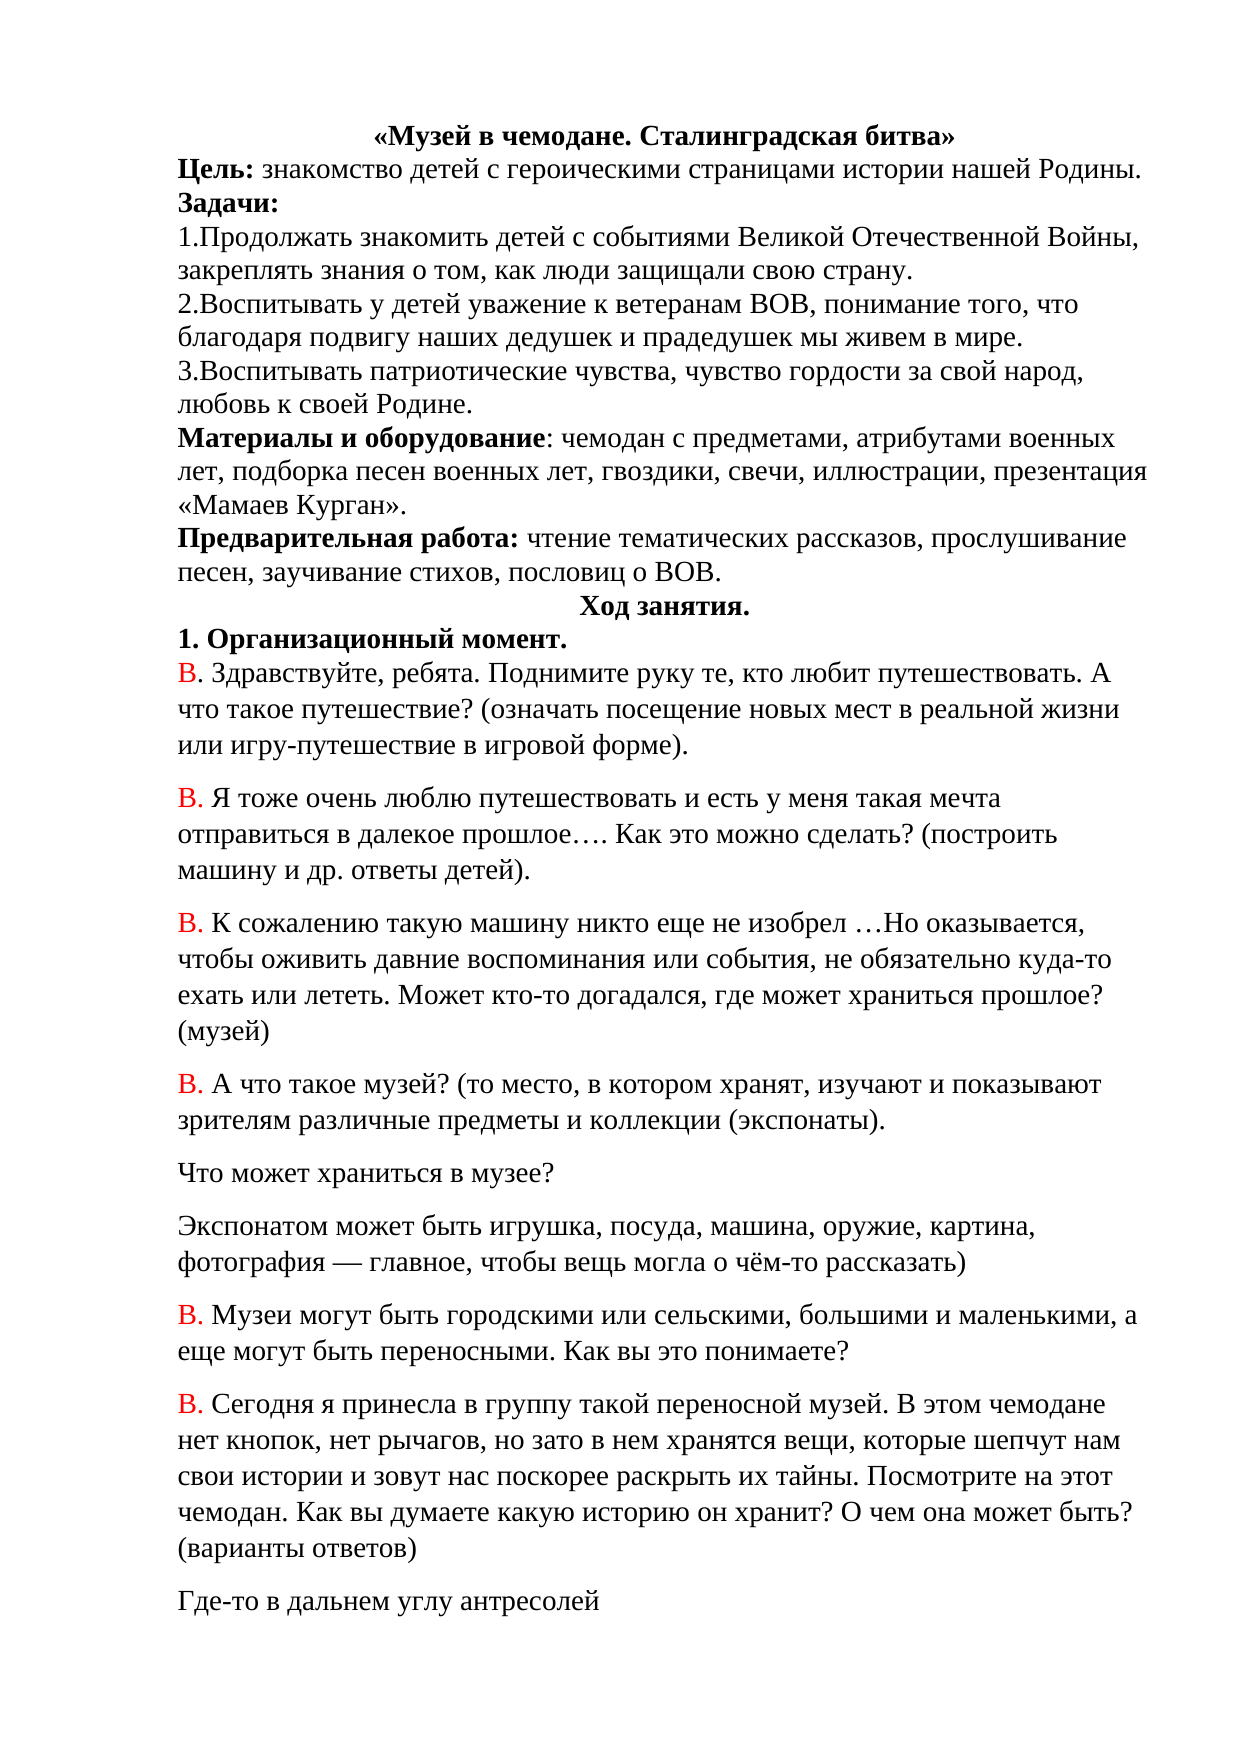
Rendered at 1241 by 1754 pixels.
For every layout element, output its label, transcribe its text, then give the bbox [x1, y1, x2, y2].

text Предварительная работа: чтение тематических рассказов, прослушивание песен, заучивание стихов, пословиц о ВОВ. [177, 521, 1152, 588]
text Где-то в дальнем углу антресолей [177, 1583, 1152, 1617]
text Цель: знакомство детей с героическими страницами истории нашей Родины. [177, 152, 1152, 185]
text 2.Воспитывать у детей уважение к ветеранам ВОВ, понимание того, что благодаря подвигу наших дедушек и прадедушек мы живем в мире. [177, 286, 1152, 353]
text В. Здравствуйте, ребята. Поднимите руку те, кто любит путешествовать. А что такое путешествие? (означать посещение новых мест в реальной жизни или игру-путешествие в игровой форме). [177, 655, 1152, 761]
text 1. Организационный момент. [177, 621, 1152, 655]
text Ход занятия. [177, 588, 1152, 621]
text В. Я тоже очень люблю путешествовать и есть у меня такая мечта отправиться в далекое прошлое…. Как это можно сделать? (построить машину и др. ответы детей). [177, 780, 1152, 886]
text Материалы и оборудование: чемодан с предметами, атрибутами военных лет, подборка песен военных лет, гвоздики, свечи, иллюстрации, презентация «Мамаев Курган». [177, 420, 1152, 521]
text 3.Воспитывать патриотические чувства, чувство гордости за свой народ, любовь к своей Родине. [177, 353, 1152, 420]
text В. К сожалению такую машину никто еще не изобрел …Но оказывается, чтобы оживить давние воспоминания или события, не обязательно куда-то ехать или лететь. Может кто-то догадался, где может храниться прошлое? (музей) [177, 905, 1152, 1047]
text В. Сегодня я принесла в группу такой переносной музей. В этом чемодане нет кнопок, нет рычагов, но зато в нем хранятся вещи, которые шепчут нам свои истории и зовут нас поскорее раскрыть их тайны. Посмотрите на этот чемодан. Как вы думаете какую историю он хранит? О чем она может быть? (варианты ответов) [177, 1386, 1152, 1564]
text В. Музеи могут быть городскими или сельскими, большими и маленькими, а еще могут быть переносными. Как вы это понимаете? [177, 1297, 1152, 1367]
text Экспонатом может быть игрушка, посуда, машина, оружие, картина, фотография — главное, чтобы вещь могла о чём-то рассказать) [177, 1208, 1152, 1278]
text «Музей в чемодане. Сталинградская битва» [177, 118, 1152, 152]
text Что может храниться в музее? [177, 1155, 1152, 1189]
text 1.Продолжать знакомить детей с событиями Великой Отечественной Войны, закреплять знания о том, как люди защищали свою страну. [177, 219, 1152, 286]
text Задачи: [177, 185, 1152, 219]
text В. А что такое музей? (то место, в котором хранят, изучают и показывают зрителям различные предметы и коллекции (экспонаты). [177, 1066, 1152, 1136]
